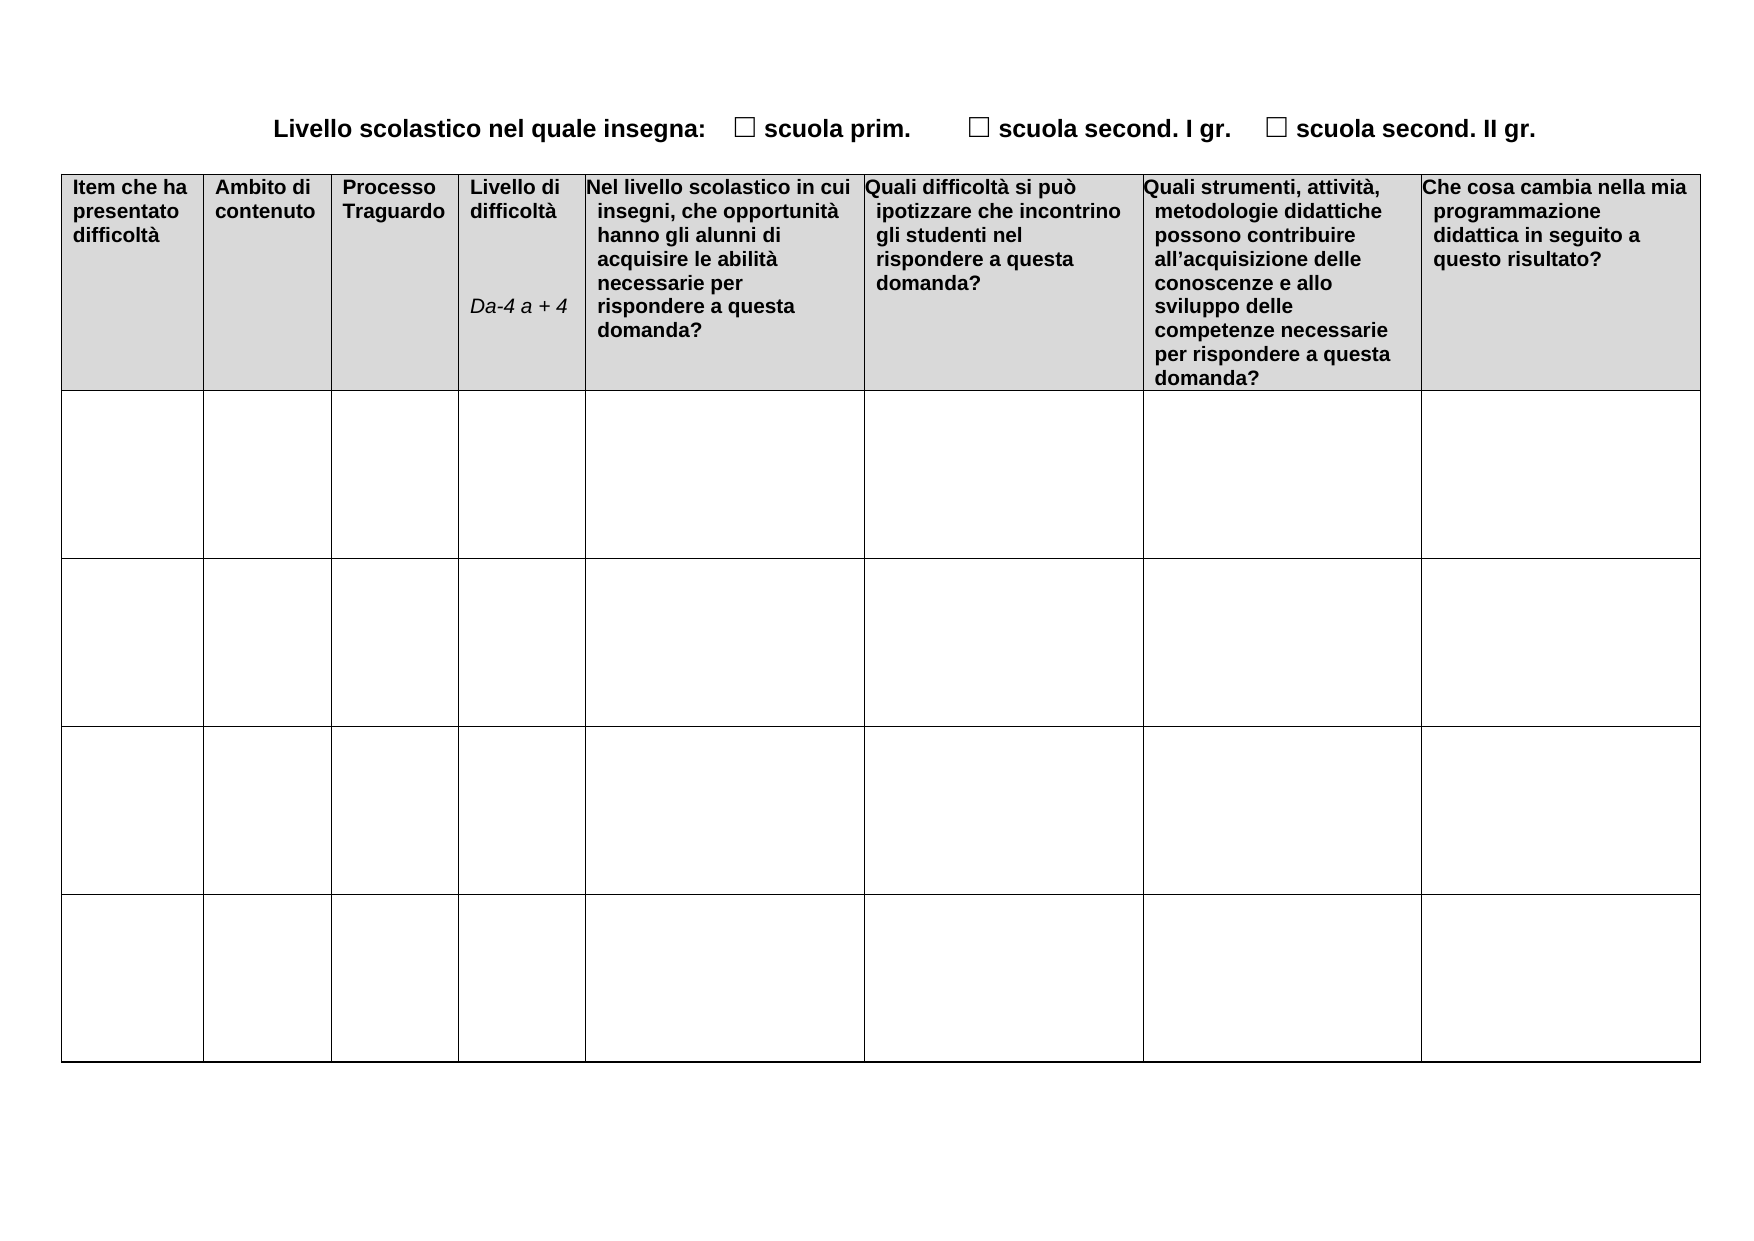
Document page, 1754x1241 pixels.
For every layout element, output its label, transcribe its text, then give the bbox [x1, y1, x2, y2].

table_cell [62, 727, 203, 894]
table_cell [586, 559, 864, 726]
table_cell [332, 727, 458, 894]
table_cell [62, 391, 203, 558]
table_header Processo Traguardo [332, 175, 458, 390]
table_cell [586, 727, 864, 894]
table_cell [865, 895, 1143, 1061]
table_cell [204, 559, 331, 726]
table_cell [1422, 895, 1700, 1061]
table_cell [586, 895, 864, 1061]
table_header Che cosa cambia nella mia programmazione didattica in seguito a questo risultato? [1422, 175, 1700, 390]
table_cell [204, 895, 331, 1061]
table_cell [865, 727, 1143, 894]
table_cell [865, 559, 1143, 726]
table_cell [1422, 727, 1700, 894]
table_header Livello di difficoltà Da-4 a + 4 [459, 175, 585, 390]
table_cell [1144, 727, 1421, 894]
table_cell [1144, 559, 1421, 726]
table_cell [1422, 559, 1700, 726]
table_cell [586, 391, 864, 558]
table_cell [62, 895, 203, 1061]
table_cell [865, 391, 1143, 558]
table_cell [204, 391, 331, 558]
table_cell [204, 727, 331, 894]
table_cell [1144, 391, 1421, 558]
table_cell [459, 559, 585, 726]
text Livello scolastico nel quale insegna: □ scuola prim. □ scuola second. I gr. □ scuola second. II gr. [150, 106, 1659, 145]
table_header Quali difficoltà si può ipotizzare che incontrino gli studenti nel rispondere a questa domanda? [865, 175, 1143, 390]
table_cell [332, 391, 458, 558]
table_header Item che ha presentato difficoltà [62, 175, 203, 390]
table_cell [459, 727, 585, 894]
table_cell [62, 559, 203, 726]
table_header Nel livello scolastico in cui insegni, che opportunità hanno gli alunni di acquisire le abilità necessarie per rispondere a questa domanda? [586, 175, 864, 390]
table_cell [332, 895, 458, 1061]
table_cell [1422, 391, 1700, 558]
table_header Ambito di contenuto [204, 175, 331, 390]
table_cell [459, 391, 585, 558]
table_cell [459, 895, 585, 1061]
table_cell [1144, 895, 1421, 1061]
table_header Quali strumenti, attività, metodologie didattiche possono contribuire all’acquisizione delle conoscenze e allo sviluppo delle competenze necessarie per rispondere a questa domanda? [1144, 175, 1421, 390]
table_cell [332, 559, 458, 726]
